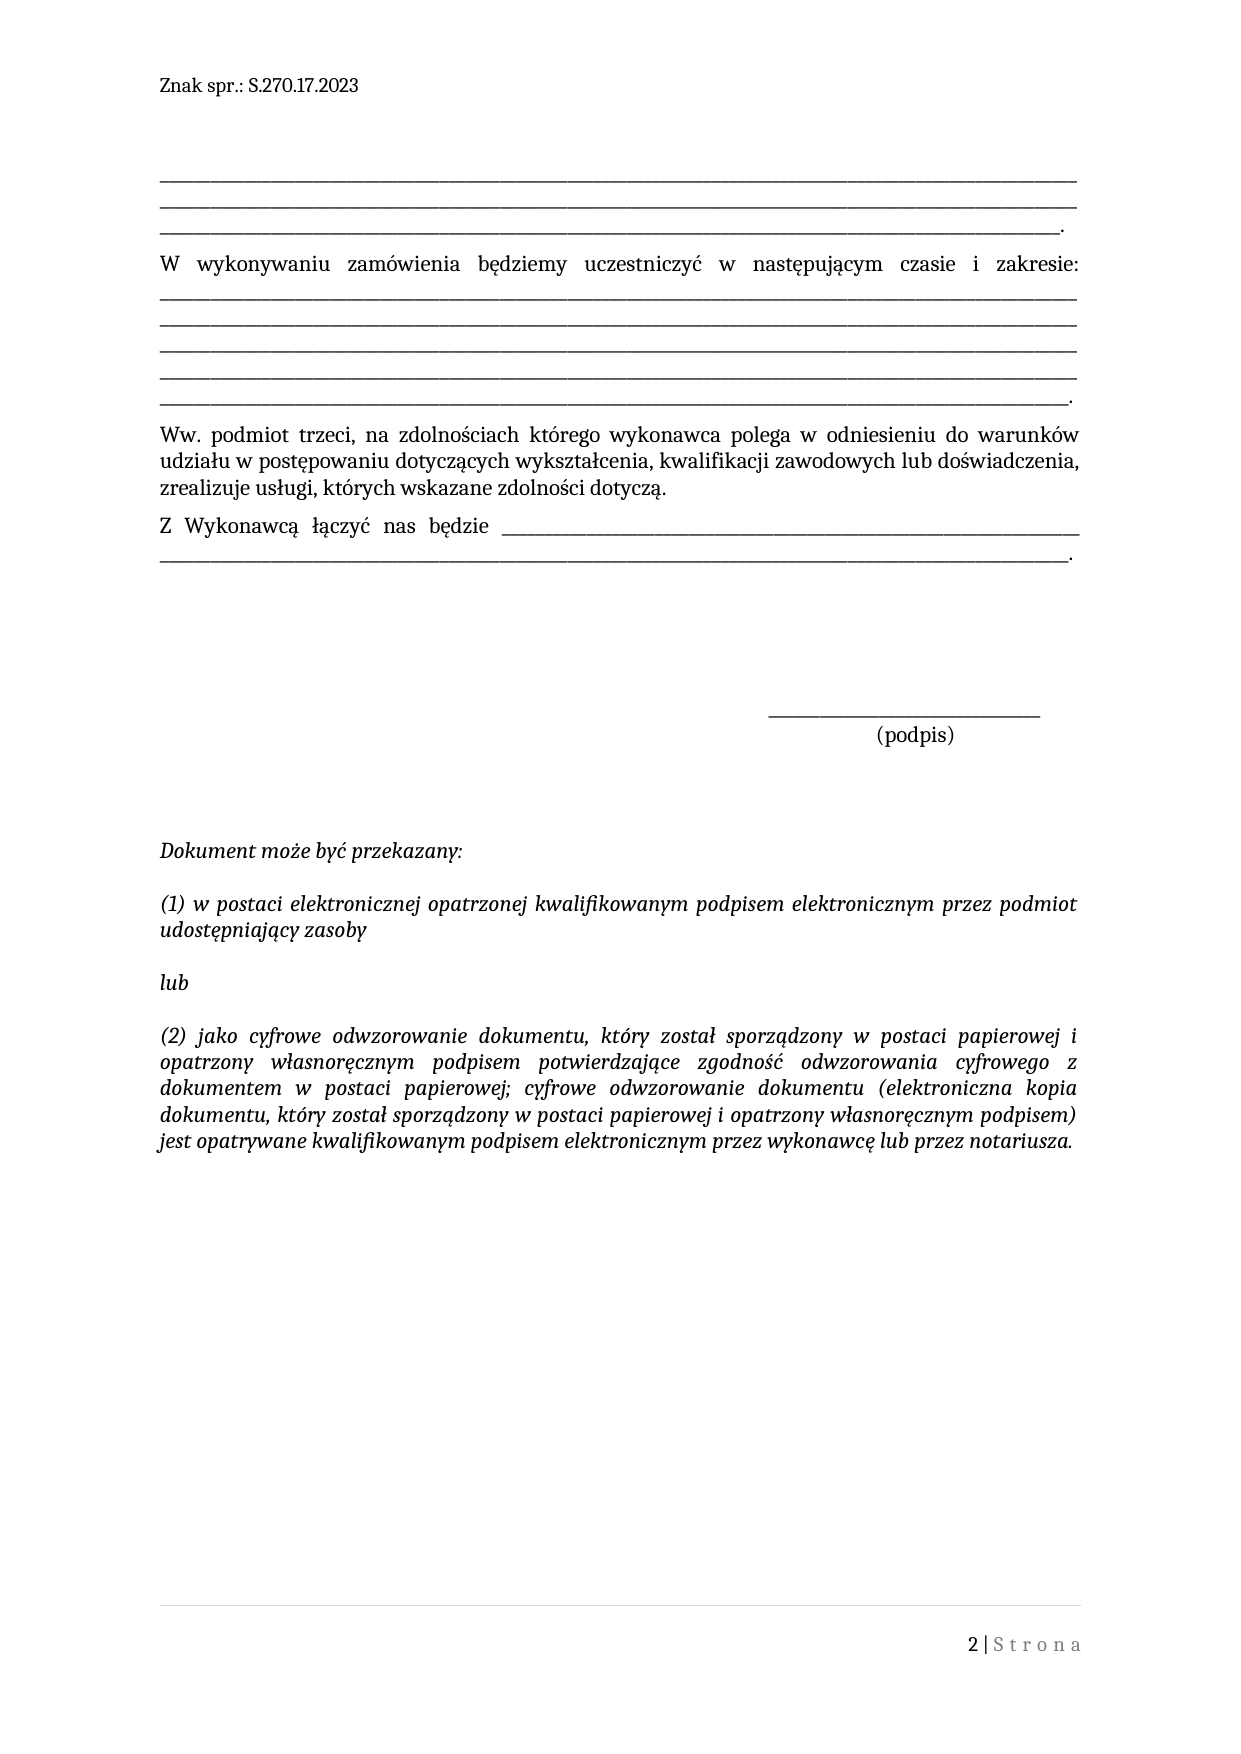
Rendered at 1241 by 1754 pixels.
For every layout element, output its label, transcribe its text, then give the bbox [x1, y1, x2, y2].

text Z Wykonawcą łączyć nas będzie ____________________________________________________________________ ___________________________________________________________________________________________________________. [159, 513, 1081, 566]
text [159, 159, 1081, 238]
text W wykonywaniu zamówienia będziemy uczestniczyć w następującym czasie i zakresie: ___________________________________________________________________________________________________________________________________________________________________________________________________________________________________________________________________________________________________________________________________________________________________________________________________________________________________________________________________________________________________________________________________________________________. [159, 251, 1081, 409]
text ________________________________ (podpis) [750, 695, 1081, 748]
text Ww. podmiot trzeci, na zdolnościach którego wykonawca polega w odniesieniu do warunków udziału w postępowaniu dotyczących wykształcenia, kwalifikacji zawodowych lub doświadczenia, zrealizuje usługi, których wskazane zdolności dotyczą. [159, 422, 1081, 501]
text Dokument może być przekazany: (1) w postaci elektronicznej opatrzonej kwalifikowanym podpisem elektronicznym przez podmiot udostępniający zasoby lub (2) jako cyfrowe odwzorowanie dokumentu, który został sporządzony w postaci papierowej i opatrzony własnoręcznym podpisem potwierdzające zgodność odwzorowania cyfrowego z dokumentem w postaci papierowej; cyfrowe odwzorowanie dokumentu (elektroniczna kopia dokumentu, który został sporządzony w postaci papierowej i opatrzony własnoręcznym podpisem) jest opatrywane kwalifikowanym podpisem elektronicznym przez wykonawcę lub przez notariusza. [159, 838, 1081, 1154]
